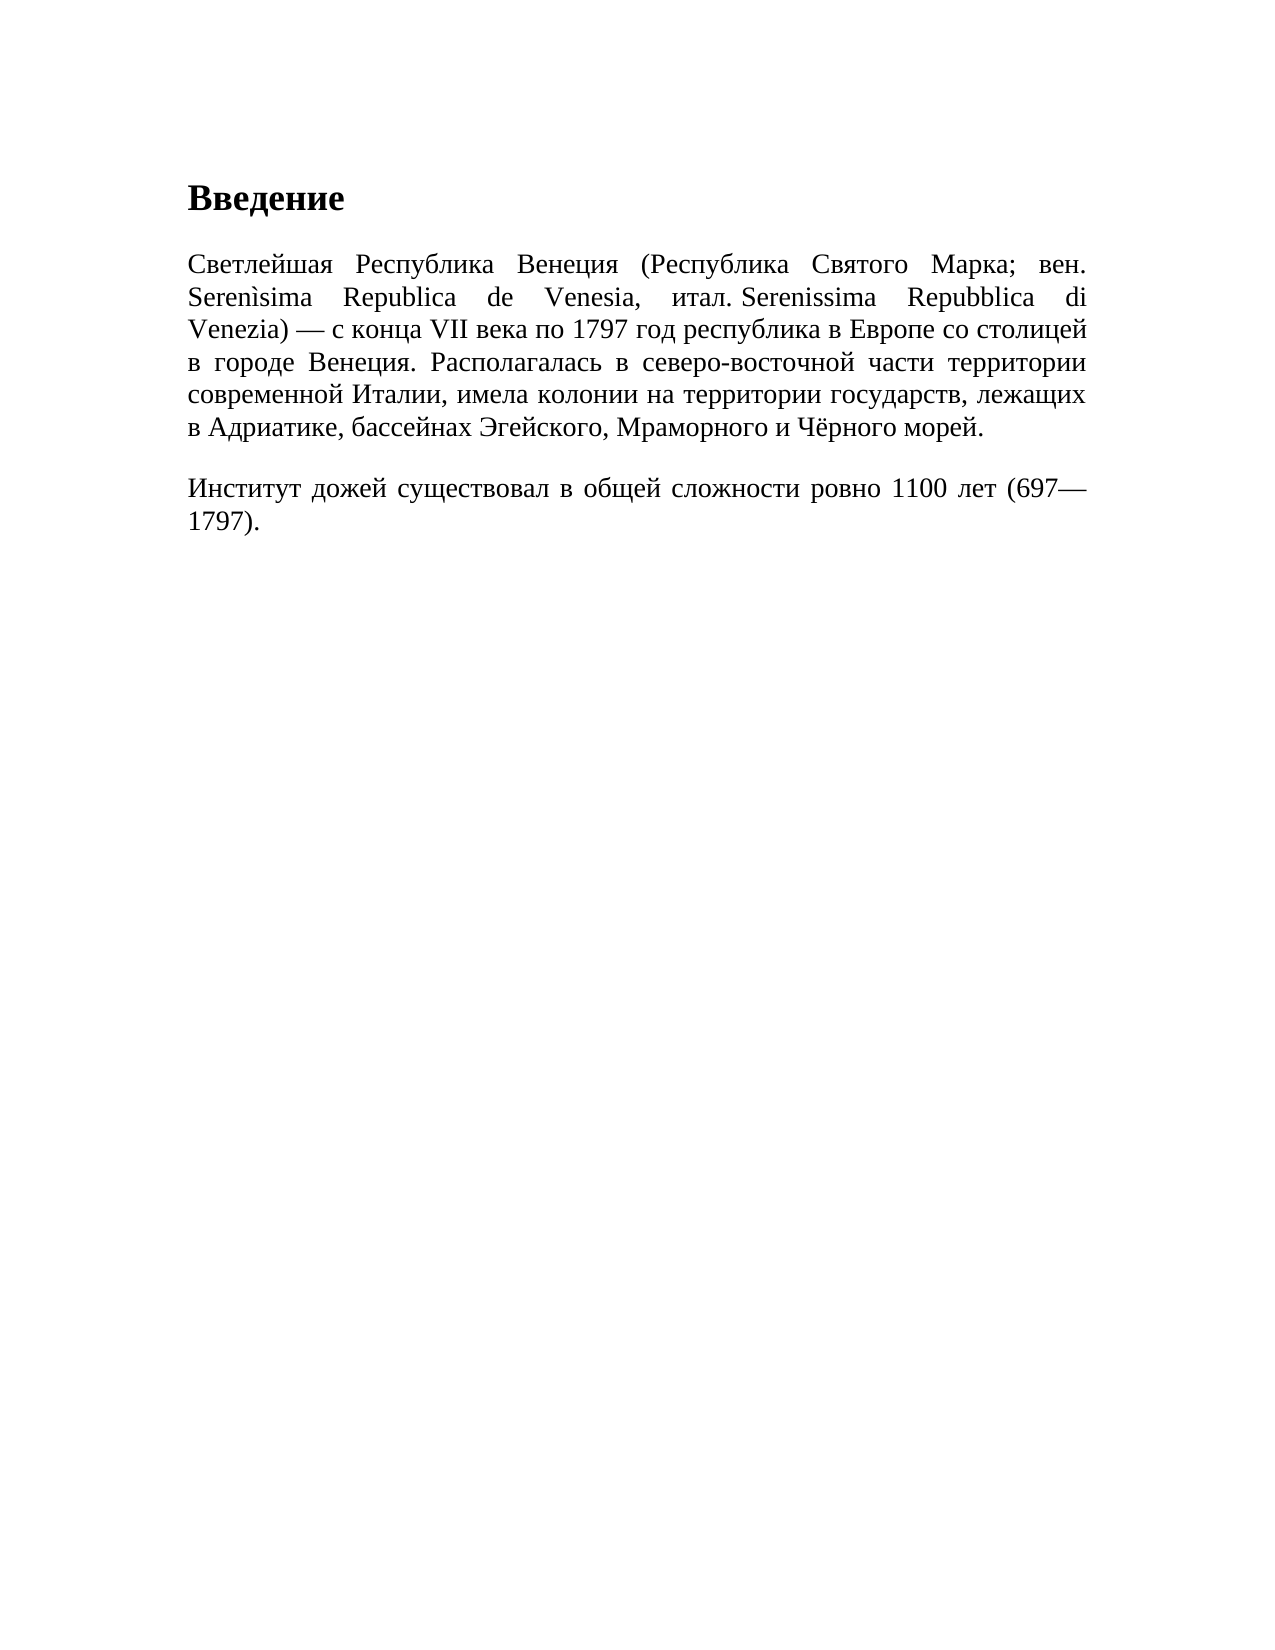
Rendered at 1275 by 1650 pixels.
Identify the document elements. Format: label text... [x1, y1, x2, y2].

text Светлейшая Республика Венеция (Республика Святого Марка; вен. Serenìsima Republica de Venesia, итал. Serenissima Repubblica di Venezia) — с конца VII века по 1797 год республика в Европе со столицей в городе Венеция. Располагалась в северо-восточной части территории современной Италии, имела колонии на территории государств, лежащих в Адриатике, бассейнах Эгейского, Мраморного и Чёрного морей. [187, 248, 1087, 442]
text Институт дожей существовал в общей сложности ровно 1100 лет (697—1797). [187, 471, 1087, 536]
list Введение [187, 175, 1087, 218]
